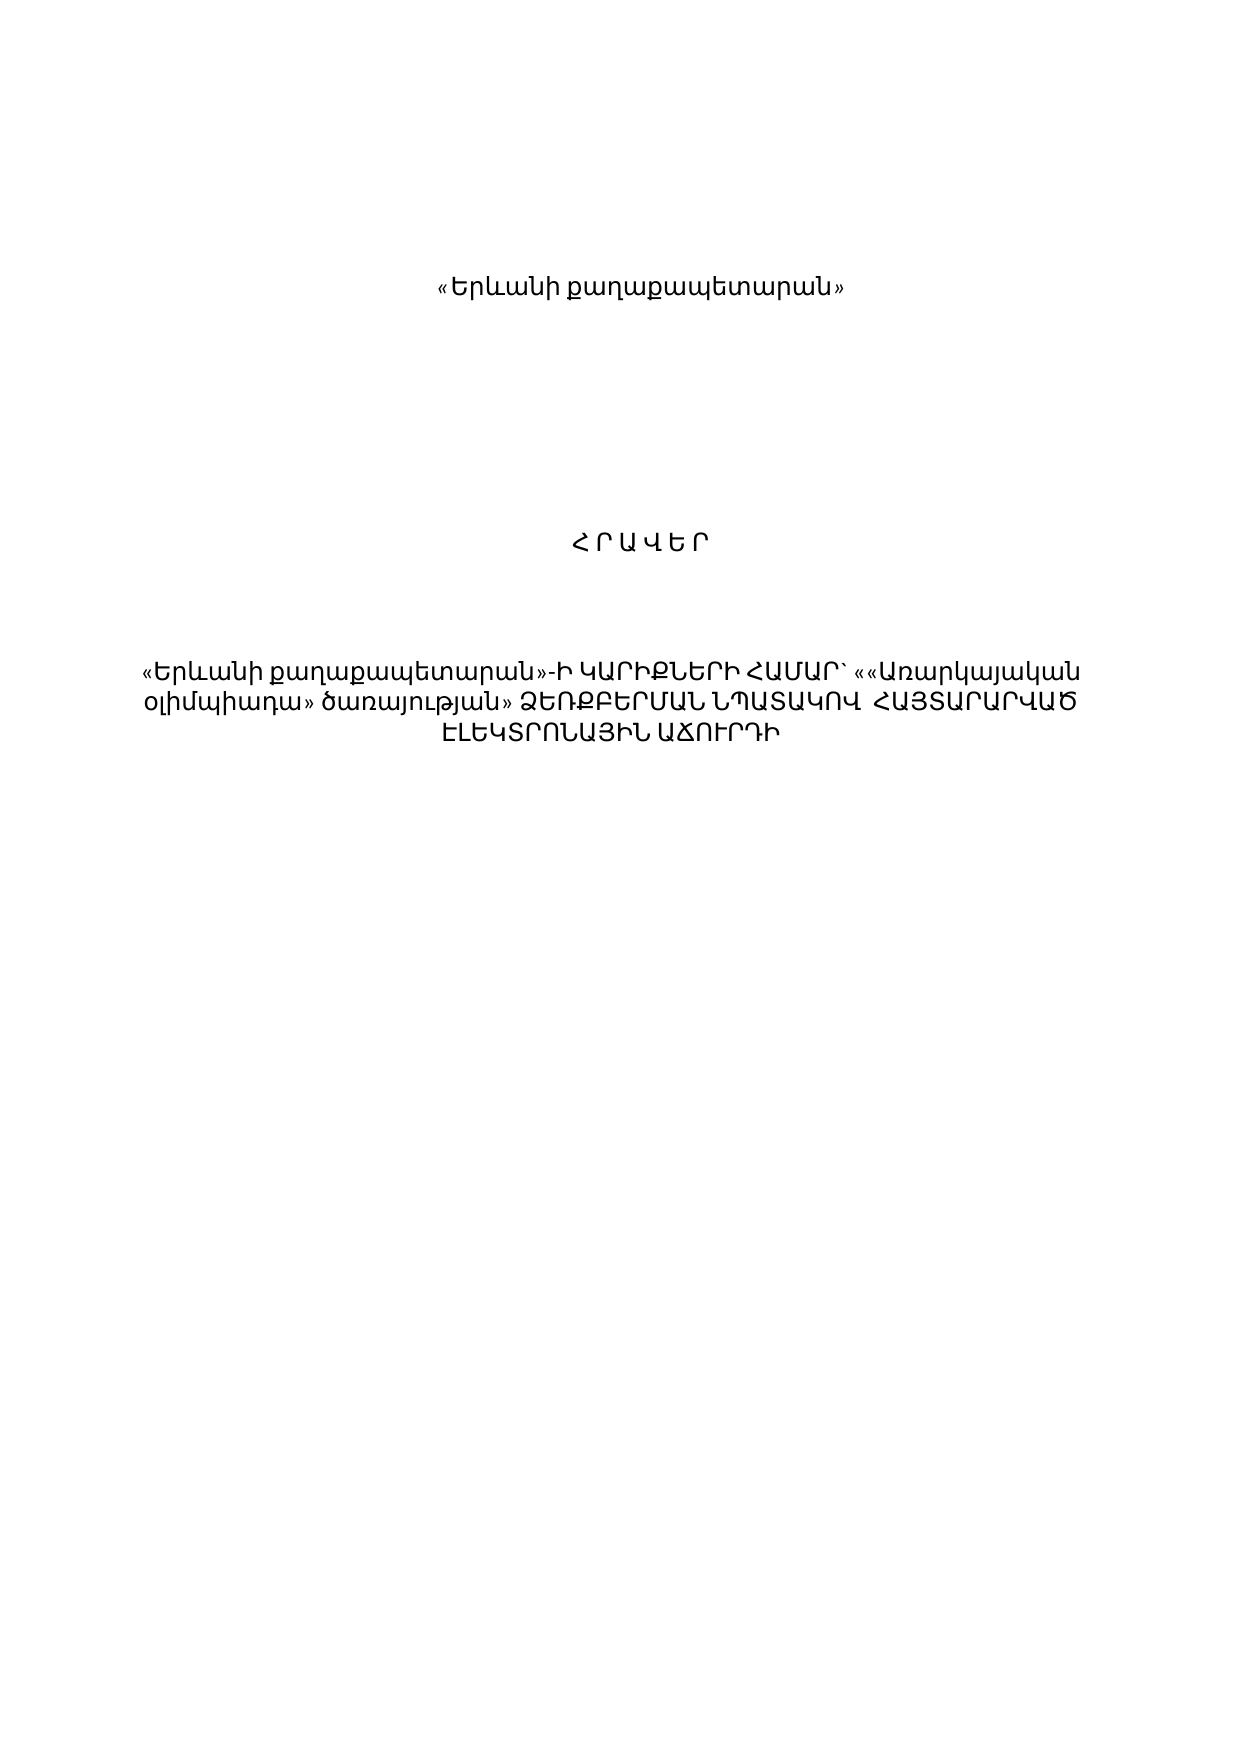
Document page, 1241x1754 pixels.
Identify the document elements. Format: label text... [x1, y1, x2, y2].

text Հ Ր Ա Վ Ե Ր [69, 527, 1152, 557]
text «Երևանի քաղաքապետարան»-Ի ԿԱՐԻՔՆԵՐԻ ՀԱՄԱՐ` ««Առարկայական օլիմպիադա» ծառայության» ՁԵՌՔԲԵՐՄԱՆ ՆՊԱՏԱԿՈՎ ՀԱՅՏԱՐԱՐՎԱԾ ԷԼԵԿՏՐՈՆԱՅԻՆ ԱՃՈՒՐԴԻ [69, 656, 1152, 748]
text « Երևանի քաղաքապետարան» [69, 271, 1152, 301]
